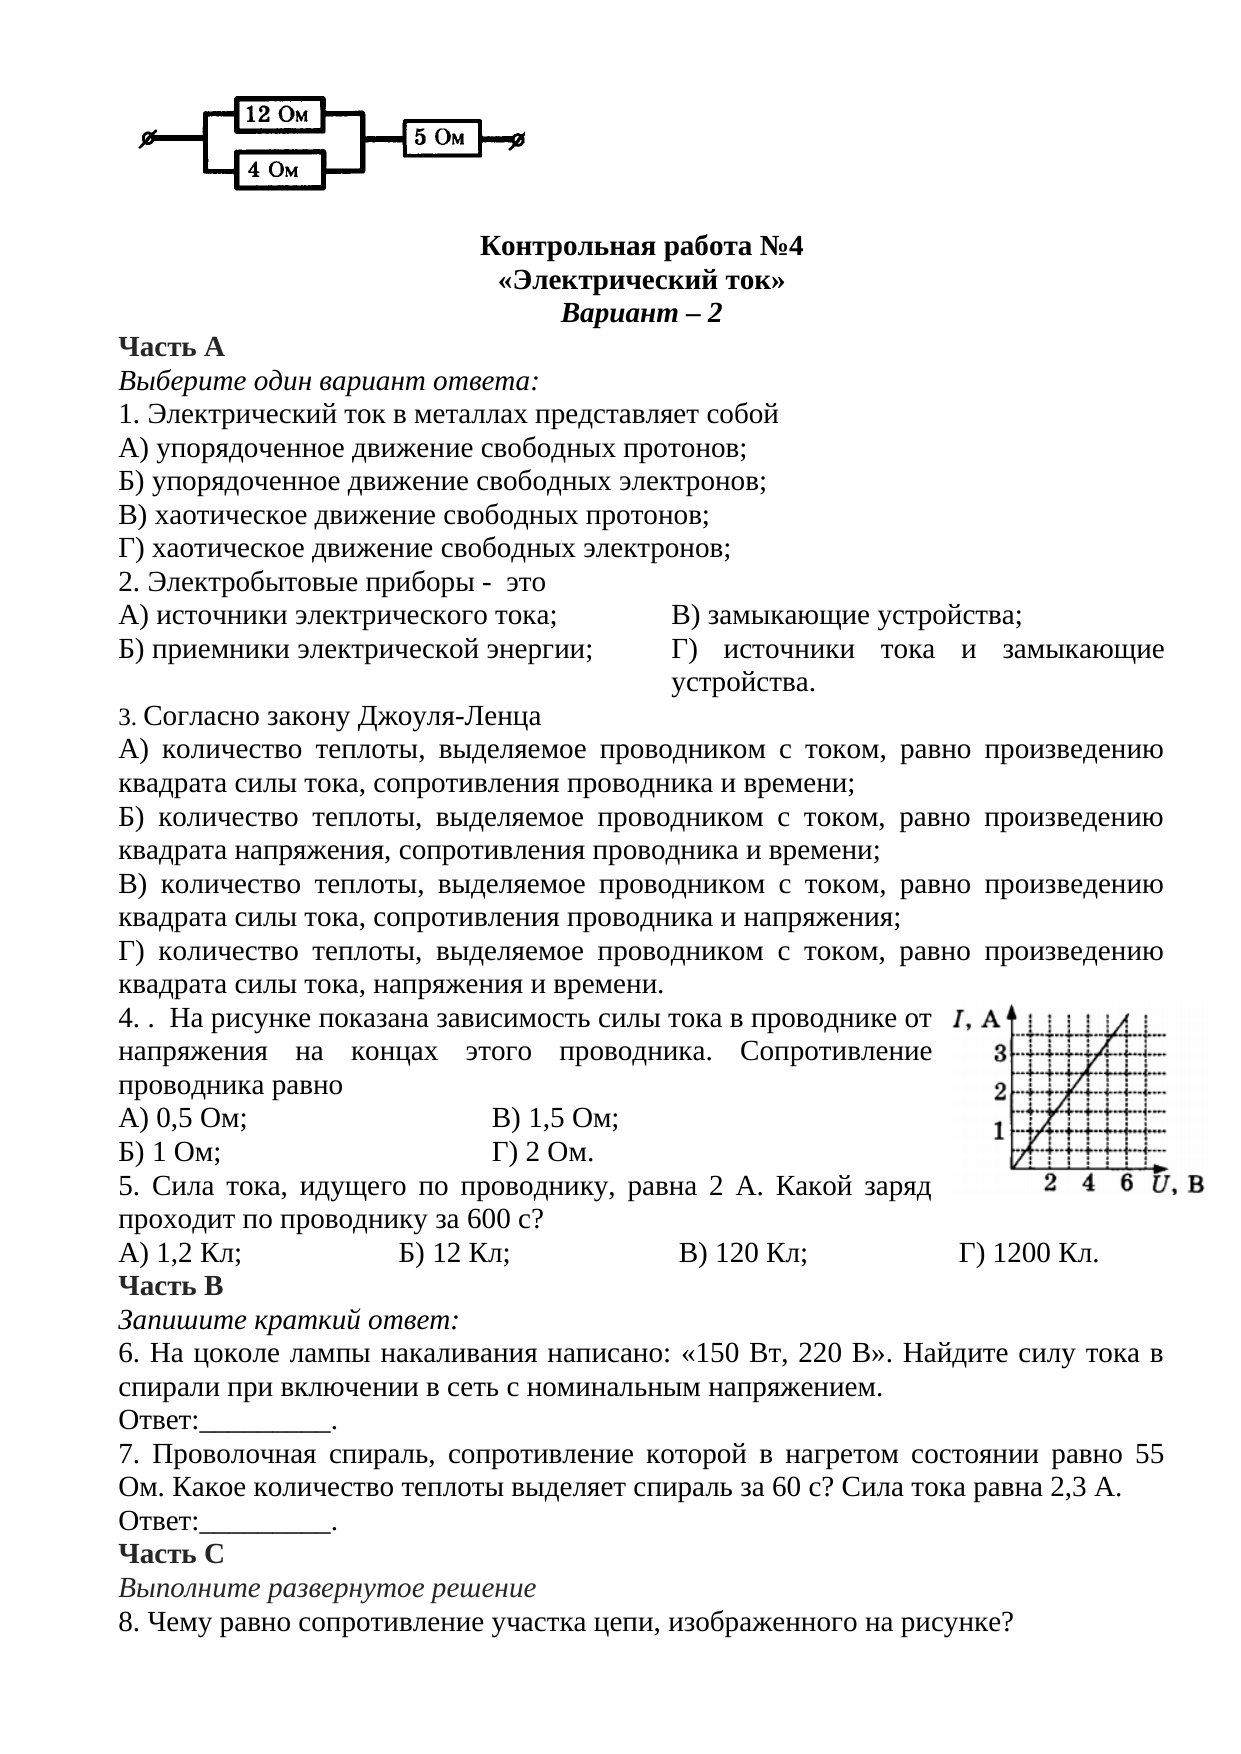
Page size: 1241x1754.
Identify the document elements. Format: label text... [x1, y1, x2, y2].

text В) 1,5 Ом; [492, 1101, 791, 1134]
text Вариант – 2 [118, 296, 1165, 329]
text 6. На цоколе лампы накаливания написано: «150 Вт, 220 В». Найдите силу тока в спирали при включении в сеть с номинальным напряжением. [118, 1335, 1165, 1402]
text Б) 12 Кл; [398, 1235, 605, 1268]
text Б) упорядоченное движение свободных электронов; [118, 463, 1165, 497]
text 2. Электробытовые приборы - это [118, 564, 1165, 597]
text 5. Сила тока, идущего по проводнику, равна 2 А. Какой заряд проходит по проводнику за 600 с? [118, 1168, 1165, 1235]
text А) количество теплоты, выделяемое проводником с током, равно произведению квадрата силы тока, сопротивления проводника и времени; [118, 732, 1165, 799]
text 3. Согласно закону Джоуля-Ленца [118, 698, 1165, 732]
text Часть С [118, 1537, 1165, 1570]
text Б) количество теплоты, выделяемое проводником с током, равно произведению квадрата напряжения, сопротивления проводника и времени; [118, 799, 1165, 866]
text Ответ:_________. [118, 1503, 1165, 1537]
text А) 0,5 Ом; [118, 1101, 418, 1134]
text Г) 1200 Кл. [959, 1235, 1165, 1268]
text Запишите краткий ответ: [118, 1302, 1165, 1335]
text «Электрический ток» [118, 262, 1165, 296]
text В) 120 Кл; [678, 1235, 885, 1268]
text Г) источники тока и замыкающие устройства. [671, 631, 1165, 698]
text Б) приемники электрической энергии; [118, 631, 612, 664]
text А) источники электрического тока; [118, 597, 612, 631]
text 4. . На рисунке показана зависимость силы тока в проводнике от напряжения на концах этого проводника. Сопротивление проводника равно [118, 1000, 1165, 1101]
picture [951, 1001, 1209, 1195]
text 7. Проволочная спираль, сопротивление которой в нагретом состоянии равно 55 Ом. Какое количество теплоты выделяет спираль за 60 с? Сила тока равна 2,3 А. [118, 1436, 1165, 1503]
text Часть В [118, 1268, 1165, 1302]
text А) упорядоченное движение свободных протонов; [118, 430, 1165, 463]
text Выберите один вариант ответа: [118, 363, 1165, 396]
text В) хаотическое движение свободных протонов; [118, 497, 1165, 530]
text Г) 2 Ом. [492, 1134, 791, 1168]
text Часть А [118, 329, 1165, 363]
text Г) хаотическое движение свободных электронов; [118, 530, 1165, 564]
text 1. Электрический ток в металлах представляет собой [118, 396, 1165, 430]
text Б) 1 Ом; [118, 1134, 418, 1168]
text 8. Чему равно сопротивление участка цепи, изображенного на рисунке? [118, 1604, 1165, 1637]
text Г) количество теплоты, выделяемое проводником с током, равно произведению квадрата силы тока, напряжения и времени. [118, 933, 1165, 1000]
text В) количество теплоты, выделяемое проводником с током, равно произведению квадрата силы тока, сопротивления проводника и напряжения; [118, 866, 1165, 933]
text Выполните развернутое решение [118, 1570, 1165, 1604]
text Контрольная работа №4 [118, 228, 1165, 262]
text В) замыкающие устройства; [671, 597, 1165, 631]
text Ответ:_________. [118, 1402, 1165, 1436]
text А) 1,2 Кл; [118, 1235, 324, 1268]
